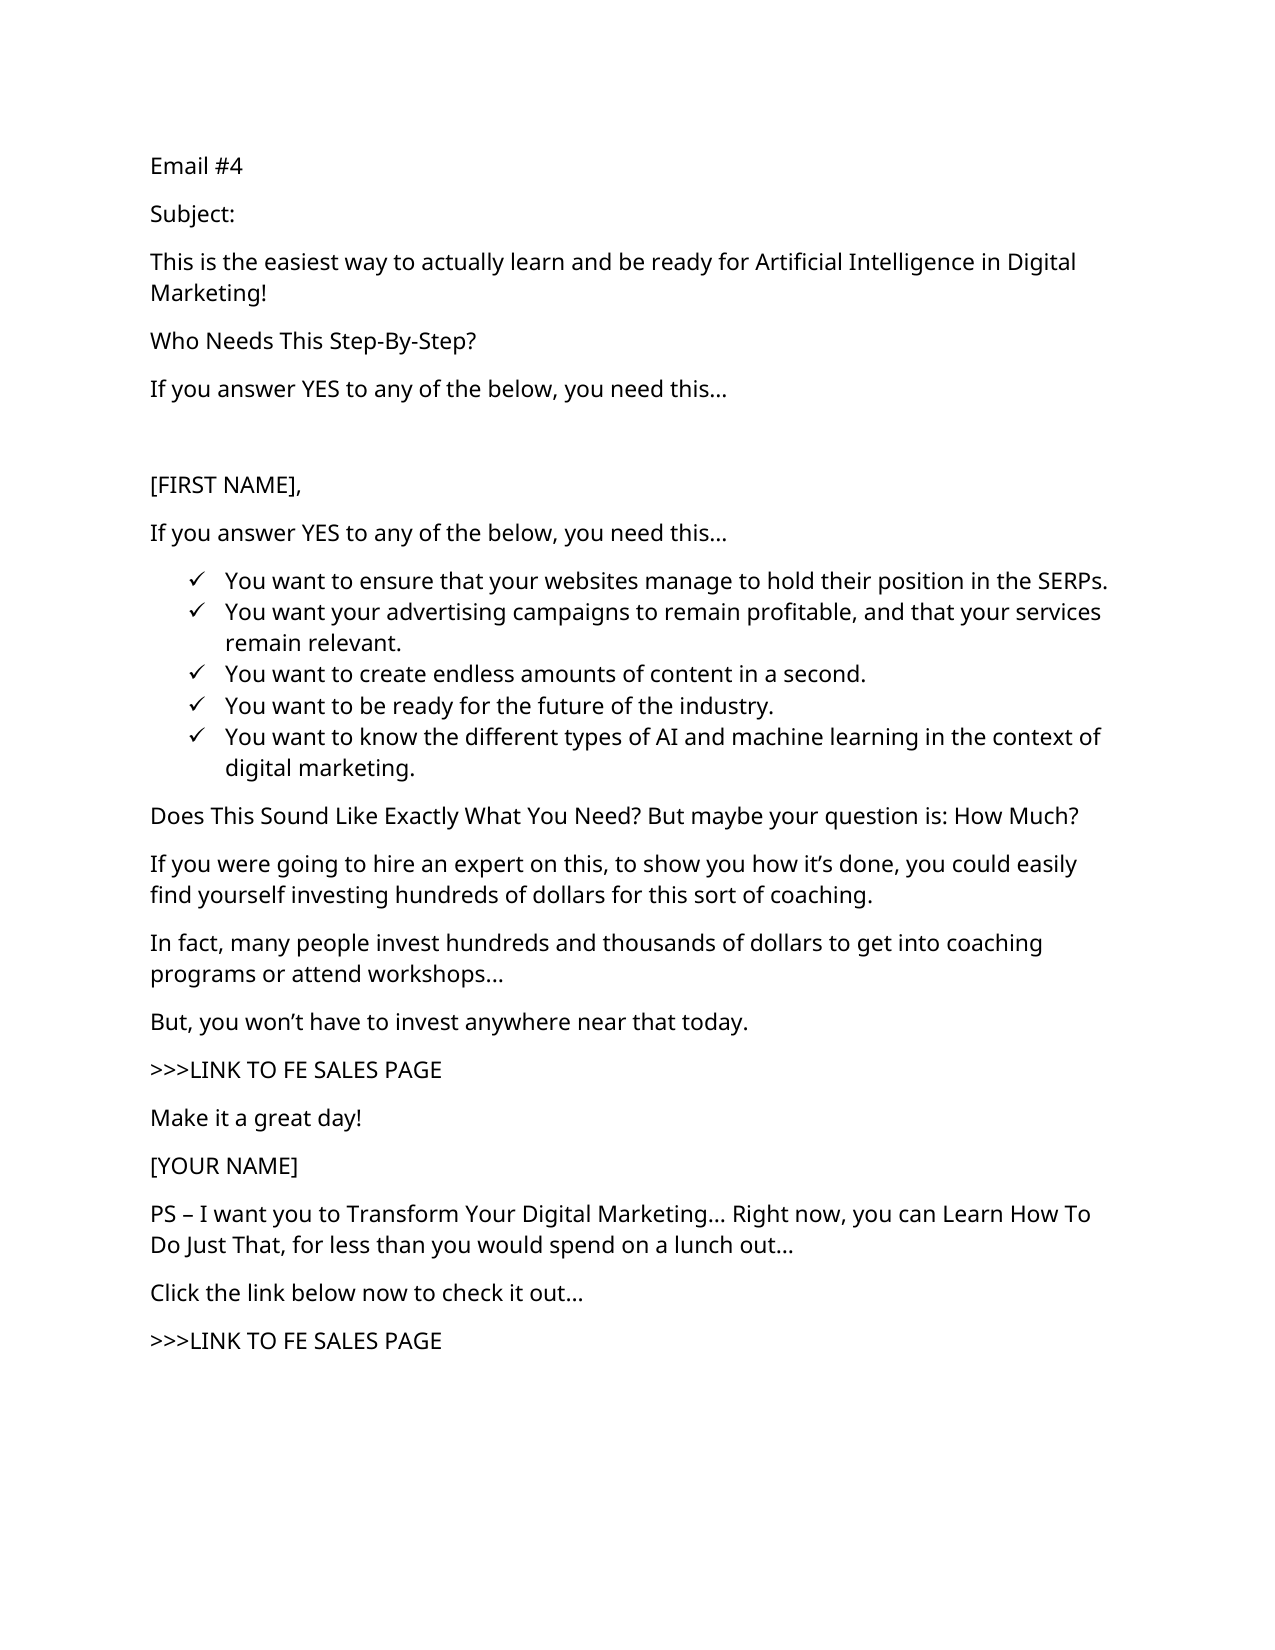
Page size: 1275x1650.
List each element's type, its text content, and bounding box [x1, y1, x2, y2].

text >>>LINK TO FE SALES PAGE [150, 1054, 1125, 1085]
text If you were going to hire an expert on this, to show you how it’s done, you could easily find yourself investing hundreds of dollars for this sort of coaching. [150, 848, 1125, 910]
text >>>LINK TO FE SALES PAGE [150, 1325, 1125, 1384]
list You want to know the different types of AI and machine learning in the context of digital marketing. [187, 721, 1125, 783]
text Click the link below now to check it out… [150, 1277, 1125, 1308]
text If you answer YES to any of the below, you need this… [150, 517, 1125, 548]
text This is the easiest way to actually learn and be ready for Artificial Intelligence in Digital Marketing! [150, 246, 1125, 308]
text PS – I want you to Transform Your Digital Marketing… Right now, you can Learn How To Do Just That, for less than you would spend on a lunch out… [150, 1198, 1125, 1260]
list You want to be ready for the future of the industry. [187, 689, 1125, 721]
text Make it a great day! [150, 1102, 1125, 1133]
text Email #4 [150, 150, 1125, 181]
text Who Needs This Step-By-Step? [150, 325, 1125, 356]
list You want to ensure that your websites manage to hold their position in the SERPs. [187, 564, 1125, 596]
text Subject: [150, 198, 1125, 229]
text [FIRST NAME], [150, 469, 1125, 500]
list You want your advertising campaigns to remain profitable, and that your services remain relevant. [187, 596, 1125, 658]
text Does This Sound Like Exactly What You Need? But maybe your question is: How Much? [150, 800, 1125, 831]
text In fact, many people invest hundreds and thousands of dollars to get into coaching programs or attend workshops... [150, 927, 1125, 989]
text But, you won’t have to invest anywhere near that today. [150, 1006, 1125, 1037]
list You want to create endless amounts of content in a second. [187, 658, 1125, 689]
text [YOUR NAME] [150, 1150, 1125, 1181]
text If you answer YES to any of the below, you need this… [150, 373, 1125, 404]
